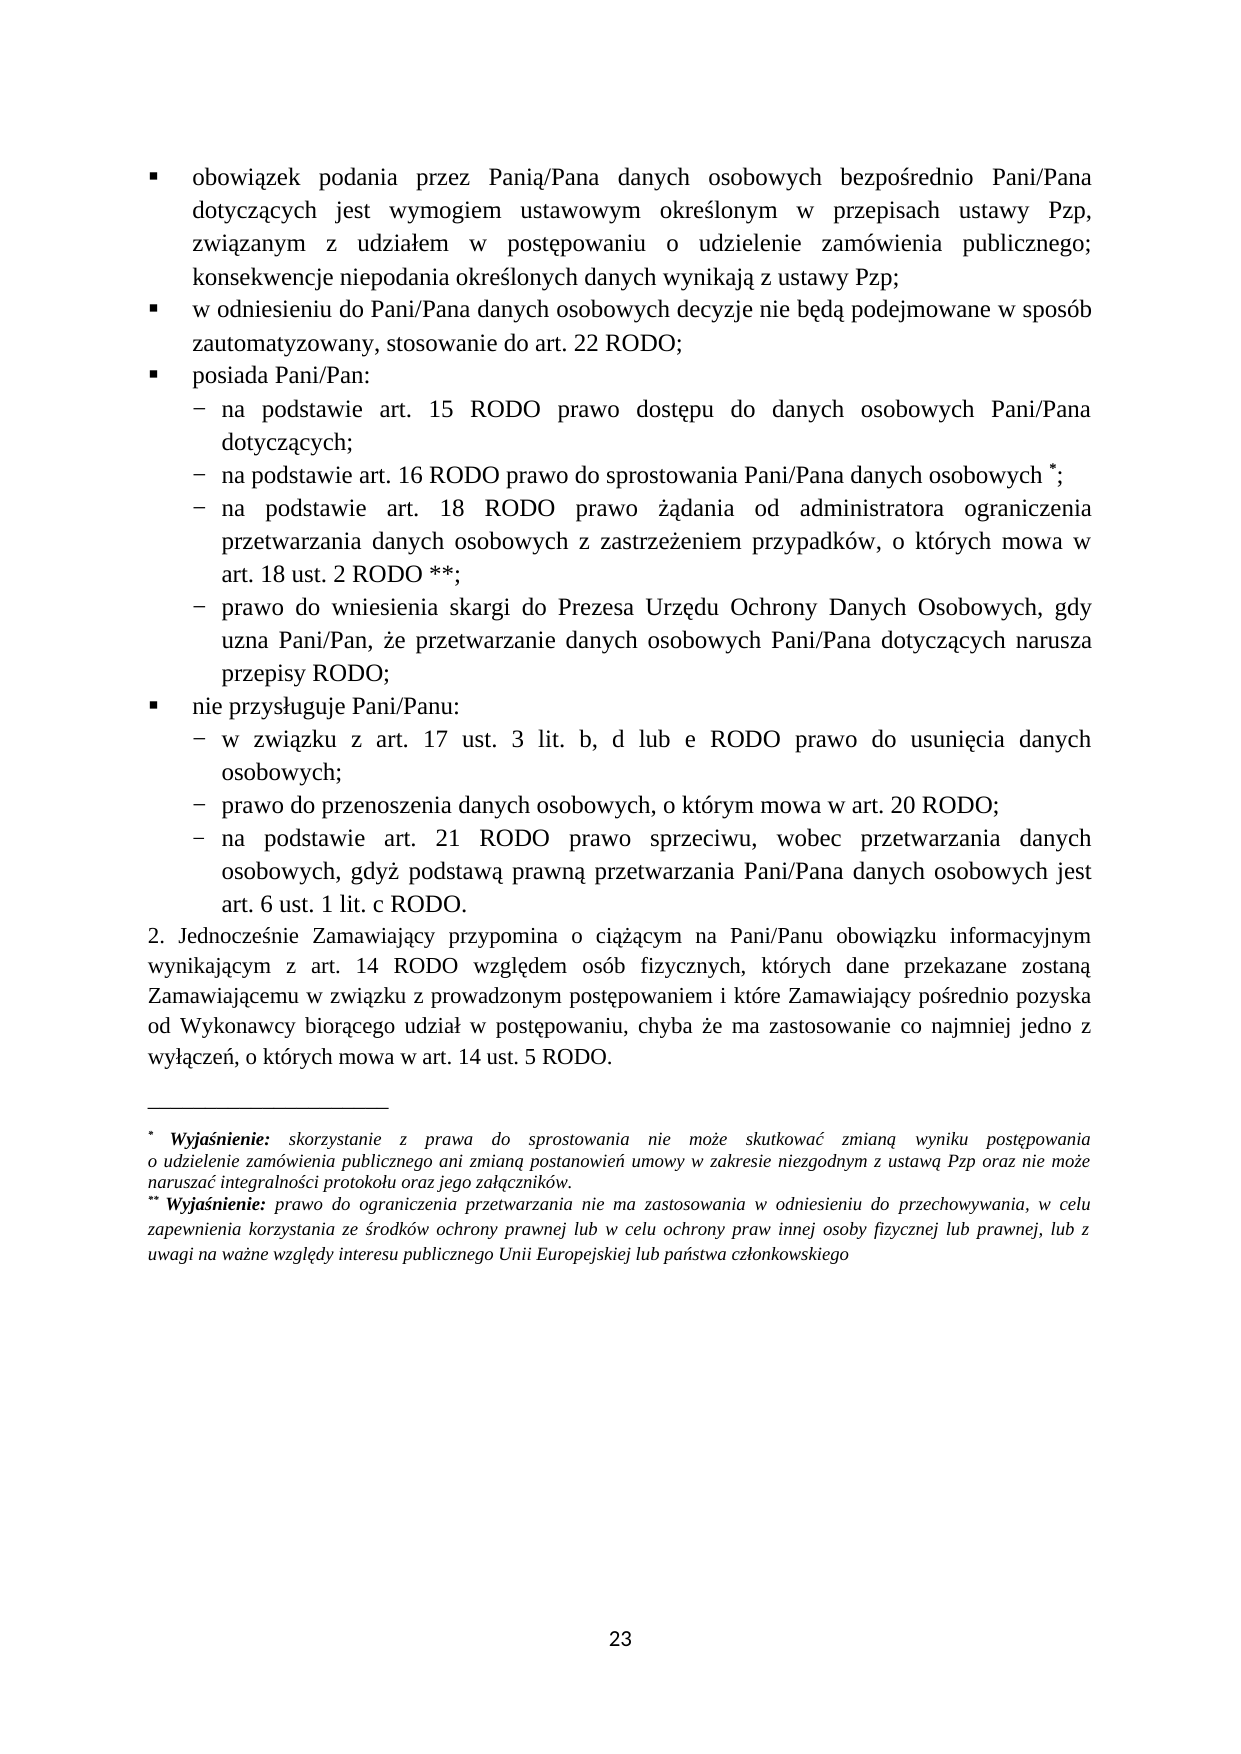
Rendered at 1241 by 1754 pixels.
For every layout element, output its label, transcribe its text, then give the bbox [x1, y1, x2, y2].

list na podstawie art. 15 RODO prawo dostępu do danych osobowych Pani/Pana dotyczących; [192, 394, 1093, 455]
list w związku z art. 17 ust. 3 lit. b, d lub e RODO prawo do usunięcia danych osobowych; [192, 724, 1093, 786]
text 2. Jednocześnie Zamawiający przypomina o ciążącym na Pani/Panu obowiązku informacyjnym wynikającym z art. 14 RODO względem osób fizycznych, których dane przekazane zostaną Zamawiającemu w związku z prowadzonym postępowaniem i które Zamawiający pośrednio pozyska od Wykonawcy biorącego udział w postępowaniu, chyba że ma zastosowanie co najmniej jedno z wyłączeń, o których mowa w art. 14 ust. 5 RODO. [148, 922, 1093, 1069]
list prawo do przenoszenia danych osobowych, o którym mowa w art. 20 RODO; [192, 790, 1093, 819]
list posiada Pani/Pan: [148, 361, 1093, 389]
list na podstawie art. 16 RODO prawo do sprostowania Pani/Pana danych osobowych *; [192, 460, 1093, 488]
text _____________________ [148, 1086, 1093, 1112]
list na podstawie art. 21 RODO prawo sprzeciwu, wobec przetwarzania danych osobowych, gdyż podstawą prawną przetwarzania Pani/Pana danych osobowych jest art. 6 ust. 1 lit. c RODO. [192, 823, 1093, 918]
list prawo do wniesienia skargi do Prezesa Urzędu Ochrony Danych Osobowych, gdy uzna Pani/Pan, że przetwarzanie danych osobowych Pani/Pana dotyczących narusza przepisy RODO; [192, 592, 1093, 687]
text ** Wyjaśnienie: prawo do ograniczenia przetwarzania nie ma zastosowania w odniesieniu do przechowywania, w celu zapewnienia korzystania ze środków ochrony prawnej lub w celu ochrony praw innej osoby fizycznej lub prawnej, lub z uwagi na ważne względy interesu publicznego Unii Europejskiej lub państwa członkowskiego [148, 1193, 1093, 1264]
list nie przysługuje Pani/Panu: [148, 691, 1093, 719]
list w odniesieniu do Pani/Pana danych osobowych decyzje nie będą podejmowane w sposób zautomatyzowany, stosowanie do art. 22 RODO; [148, 294, 1093, 356]
text * Wyjaśnienie: skorzystanie z prawa do sprostowania nie może skutkować zmianą wyniku postępowania o udzielenie zamówienia publicznego ani zmianą postanowień umowy w zakresie niezgodnym z ustawą Pzp oraz nie może naruszać integralności protokołu oraz jego załączników. [148, 1128, 1093, 1193]
list obowiązek podania przez Panią/Pana danych osobowych bezpośrednio Pani/Pana dotyczących jest wymogiem ustawowym określonym w przepisach ustawy Pzp, związanym z udziałem w postępowaniu o udzielenie zamówienia publicznego; konsekwencje niepodania określonych danych wynikają z ustawy Pzp; [148, 162, 1093, 290]
list na podstawie art. 18 RODO prawo żądania od administratora ograniczenia przetwarzania danych osobowych z zastrzeżeniem przypadków, o których mowa w art. 18 ust. 2 RODO **; [192, 493, 1093, 587]
